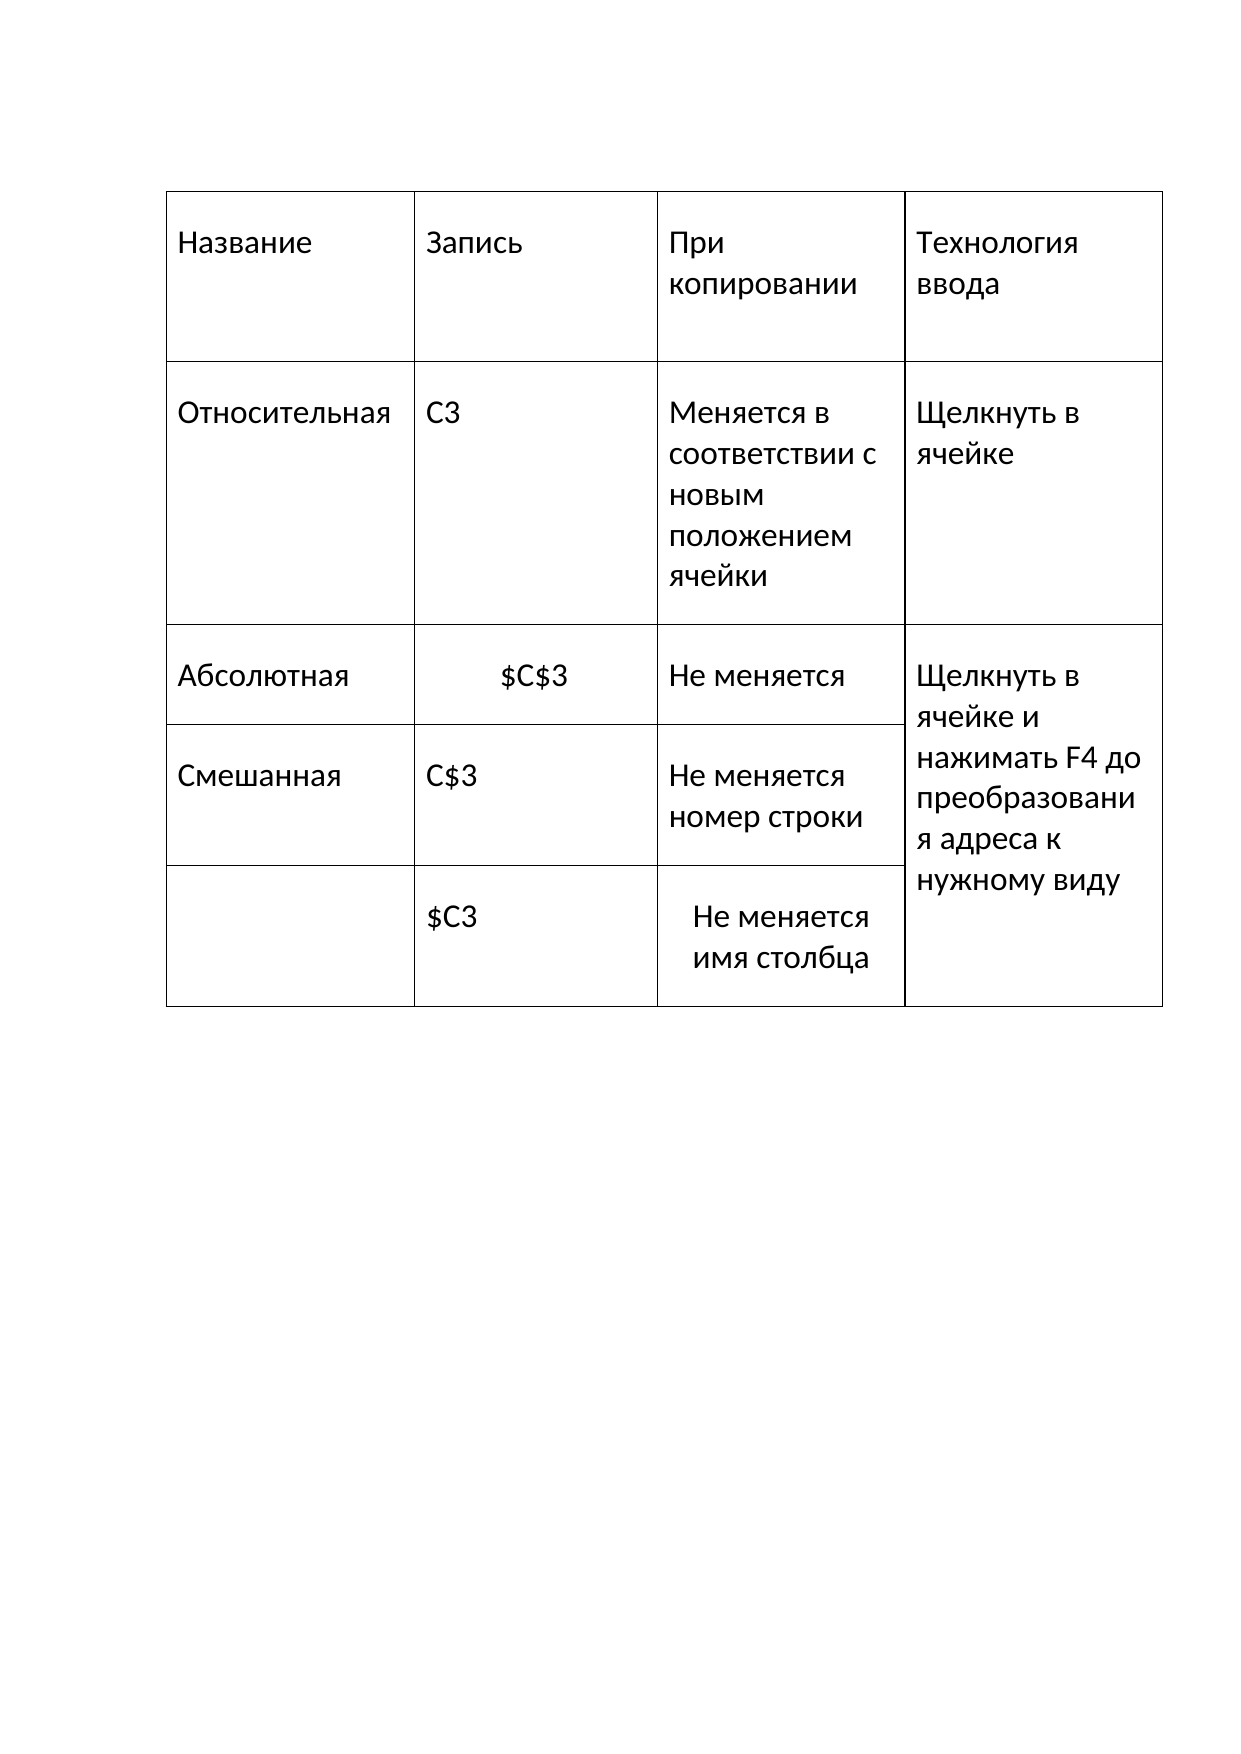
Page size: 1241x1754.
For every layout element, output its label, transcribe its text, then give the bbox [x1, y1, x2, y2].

table_header Название [167, 192, 414, 361]
table_cell С$3 [415, 725, 657, 865]
table_cell [167, 866, 414, 1006]
table_cell Относительная [167, 362, 414, 624]
table_header Запись [415, 192, 657, 361]
table_cell Смешанная [167, 725, 414, 865]
table_cell Не меняется имя столбца [658, 866, 904, 1006]
table_cell Не меняется [658, 625, 904, 724]
table_cell Щелкнуть в ячейке и нажимать F4 до преобразования адреса к нужному виду [906, 625, 1162, 1006]
table_cell Абсолютная [167, 625, 414, 724]
table_cell $C3 [415, 866, 657, 1006]
table_cell $C$3 [415, 625, 657, 724]
table_cell C3 [415, 362, 657, 624]
table_cell Не меняется номер строки [658, 725, 904, 865]
table_header Технология ввода [906, 192, 1162, 361]
table_cell Меняется в соответствии с новым положением ячейки [658, 362, 904, 624]
table_header При копировании [658, 192, 904, 361]
table_cell Щелкнуть в ячейке [906, 362, 1162, 624]
